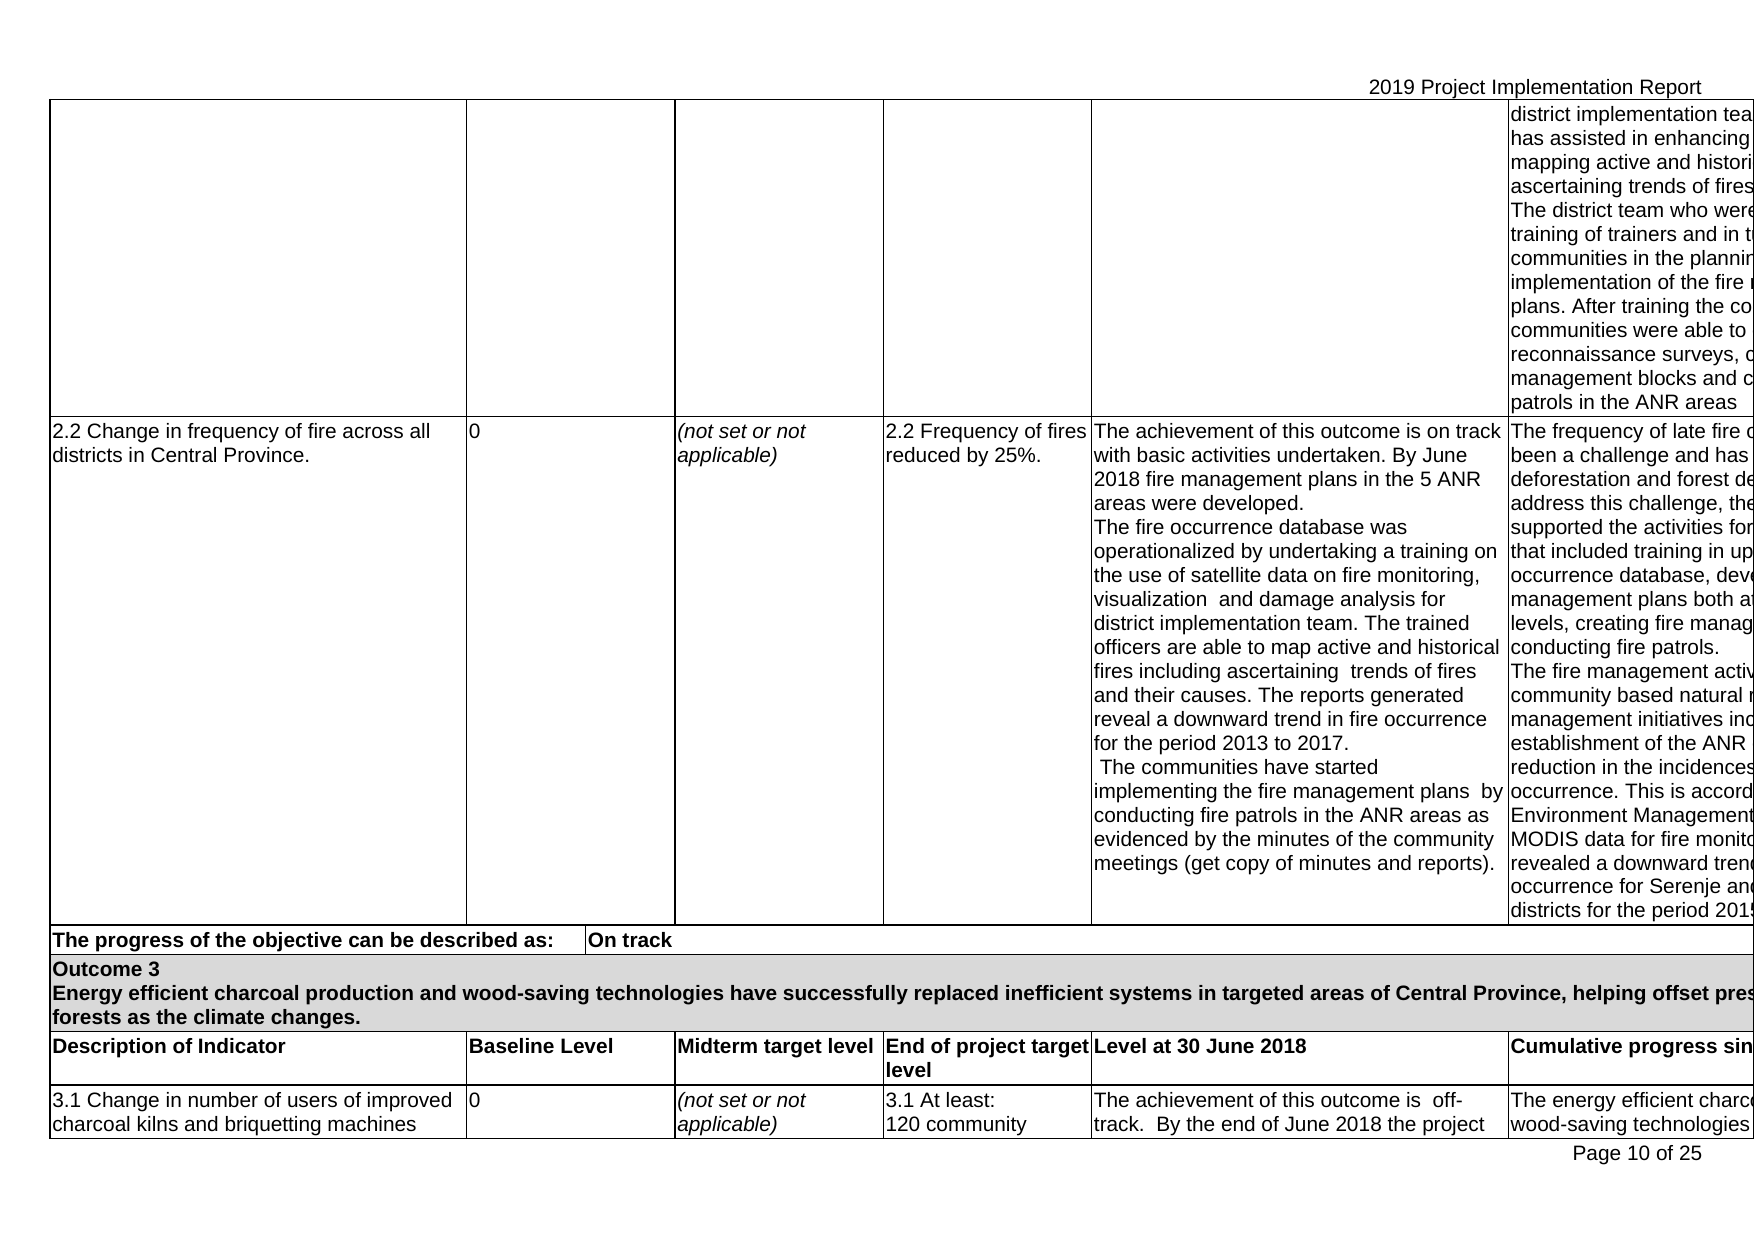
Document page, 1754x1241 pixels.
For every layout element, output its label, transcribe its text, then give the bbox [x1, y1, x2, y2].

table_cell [1092, 100, 1508, 416]
table_cell End of project target level [884, 1032, 1091, 1084]
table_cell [884, 100, 1091, 416]
table_cell Baseline Level [467, 1032, 674, 1084]
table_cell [676, 100, 883, 416]
table_cell On track [586, 926, 1753, 954]
table_cell The progress of the objective can be described as: [51, 926, 585, 954]
table_cell The frequency of late fire occurrence has been a challenge and has led to the forest deforestation and forest degradation. To address this challenge, the project supported the activities for fire management that included training in updating fire occurrence database, development fire management plans both at district and VAG levels, creating fire management blocks and conducting fire patrols. The fire management activities coupled with community based natural resources management initiatives including the establishment of the ANR contributed to the reduction in the incidences of fire occurrence. This is according to the Zambia Environment Management Agency (ZEMA) MODIS data for fire monitoring received revealed a downward trend in fire occurrence for Serenje and Chitambo districts for the period 2015 to 2018 by 16%. [1509, 417, 1753, 924]
table_cell Description of Indicator [51, 1032, 466, 1084]
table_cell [884, 1086, 1091, 1138]
table_cell The achievement of this outcome is on track with basic activities undertaken. By June 2018 fire management plans in the 5 ANR areas were developed. The fire occurrence database was operationalized by undertaking a training on the use of satellite data on fire monitoring, visualization and damage analysis for district implementation team. The trained officers are able to map active and historical fires including ascertaining trends of fires and their causes. The reports generated reveal a downward trend in fire occurrence for the period 2013 to 2017. The communities have started implementing the fire management plans by conducting fire patrols in the ANR areas as evidenced by the minutes of the community meetings (get copy of minutes and reports). [1092, 417, 1508, 924]
table_cell 2.2 Frequency of fires reduced by 25%. [884, 417, 1091, 924]
table_cell (not set or not applicable) [676, 417, 883, 924]
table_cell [1092, 1086, 1508, 1138]
table_cell 0 [467, 100, 674, 416]
table_cell 0 [467, 417, 674, 924]
table_cell Outcome 3 Energy efficient charcoal production and wood-saving technologies have successfully replaced inefficient systems in targeted areas of Central Province, helping offset pressure on the forests as the climate changes. [51, 955, 1753, 1031]
table_cell 2.2 Change in frequency of fire across all districts in Central Province. [51, 417, 466, 924]
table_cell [51, 100, 466, 416]
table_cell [1509, 100, 1753, 416]
table_cell Level at 30 June 2018 [1092, 1032, 1508, 1084]
table_cell 0 [467, 1086, 674, 1138]
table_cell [51, 1086, 466, 1138]
table_cell Midterm target level [676, 1032, 883, 1084]
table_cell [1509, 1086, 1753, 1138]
table_cell Cumulative progress since project start [1509, 1032, 1753, 1084]
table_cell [676, 1086, 883, 1138]
